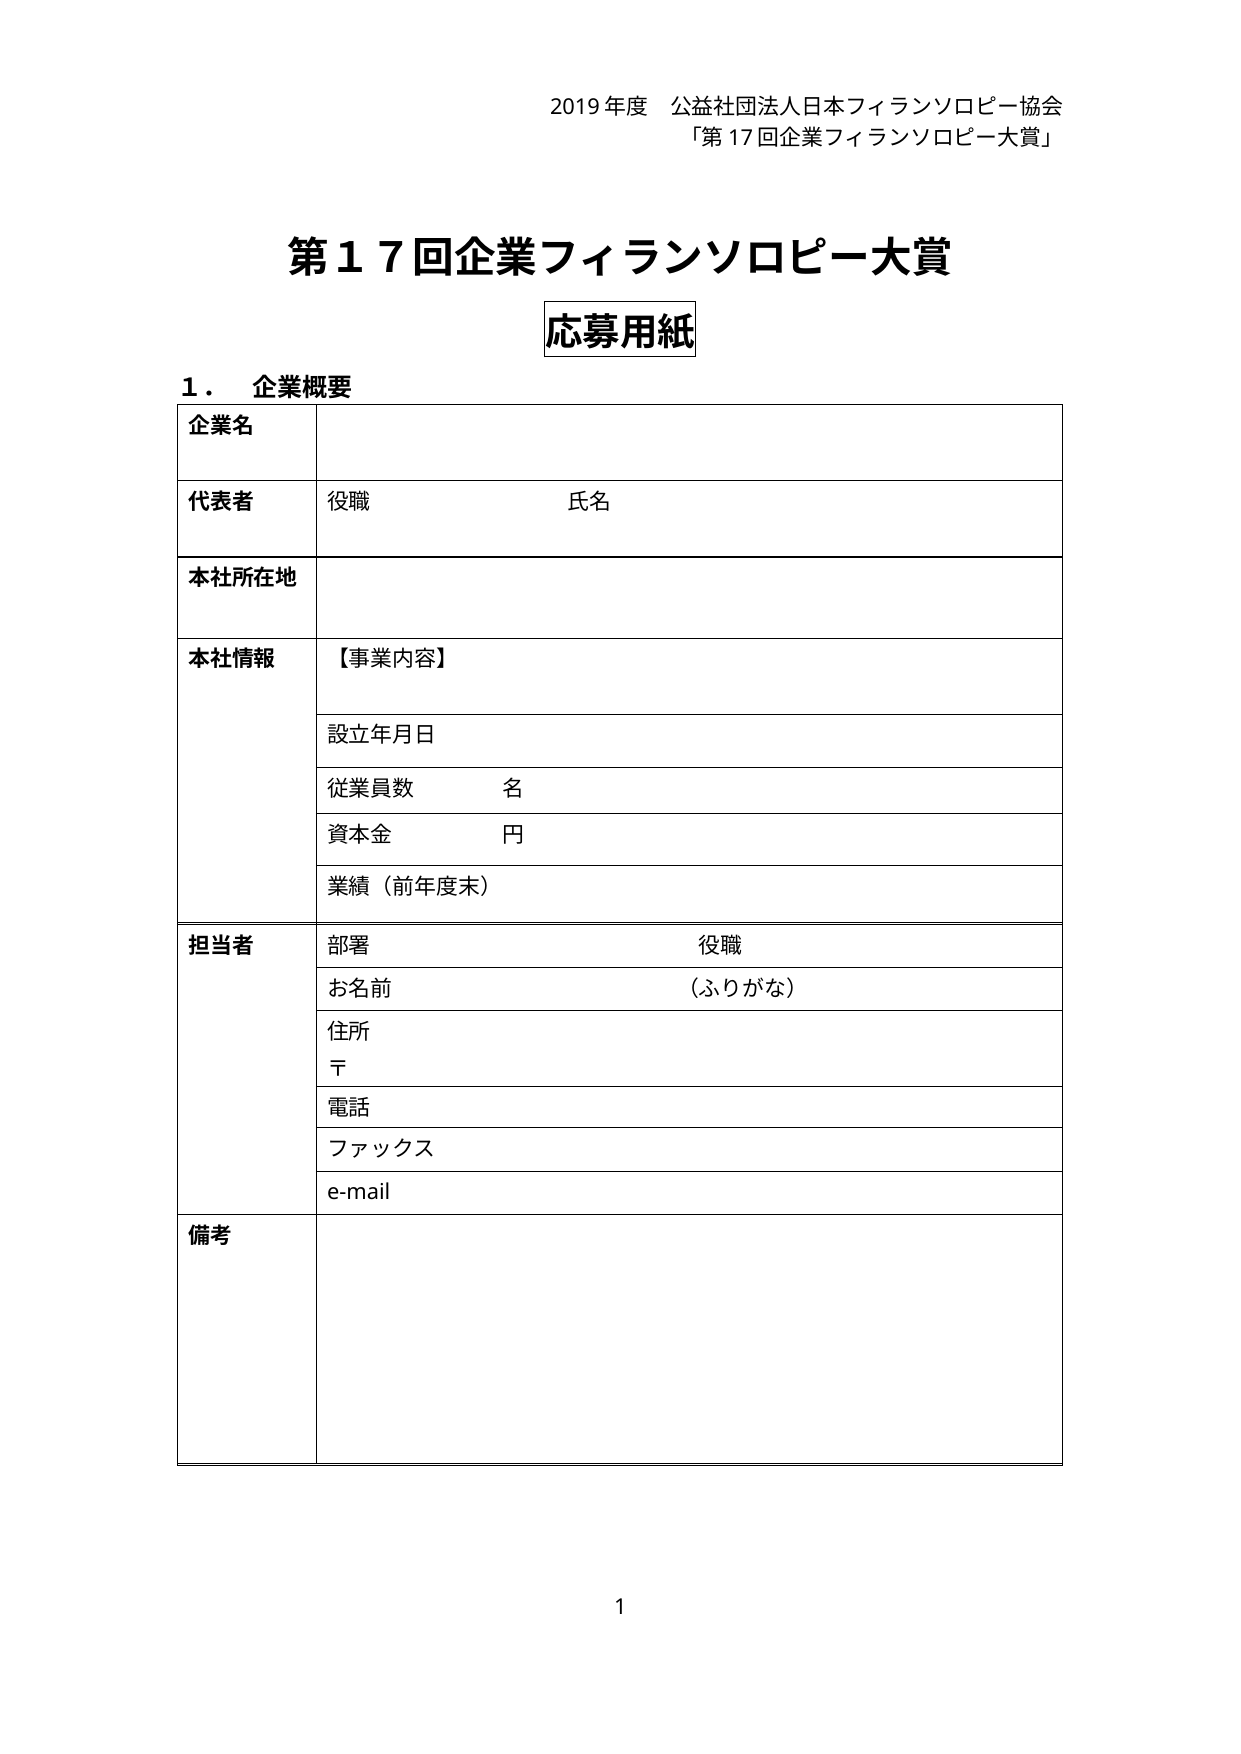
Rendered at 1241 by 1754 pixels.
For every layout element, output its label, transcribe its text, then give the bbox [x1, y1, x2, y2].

table_cell e-mail [317, 1172, 1062, 1214]
table_header [317, 405, 1062, 480]
table_cell [317, 558, 1062, 637]
table_cell [317, 1215, 1062, 1463]
table_cell 代表者 [178, 481, 316, 556]
table_cell 部署 役職 [317, 925, 1062, 967]
table_cell 従業員数 名 [317, 768, 1062, 813]
table_cell お名前 （ふりがな） [317, 968, 1062, 1010]
text 応募用紙 [177, 292, 1063, 367]
table_cell ファックス [317, 1128, 1062, 1171]
table_cell 資本金 円 [317, 814, 1062, 865]
table_cell 住所 〒 [317, 1011, 1062, 1086]
table_header 企業名 [178, 405, 316, 480]
list 企業概要 [177, 367, 1063, 404]
table_cell 備考 [178, 1215, 316, 1463]
table_cell 本社情報 [178, 639, 316, 922]
text 第１７回企業フィランソロピー大賞 [177, 217, 1063, 292]
table_cell 役職 氏名 [317, 481, 1062, 556]
table_cell 電話 [317, 1087, 1062, 1127]
table_cell 【事業内容】 [317, 639, 1062, 713]
table_cell 担当者 [178, 925, 316, 1214]
table_cell 本社所在地 [178, 558, 316, 637]
table_cell 設立年月日 [317, 715, 1062, 767]
table_cell 業績（前年度末） [317, 866, 1062, 922]
